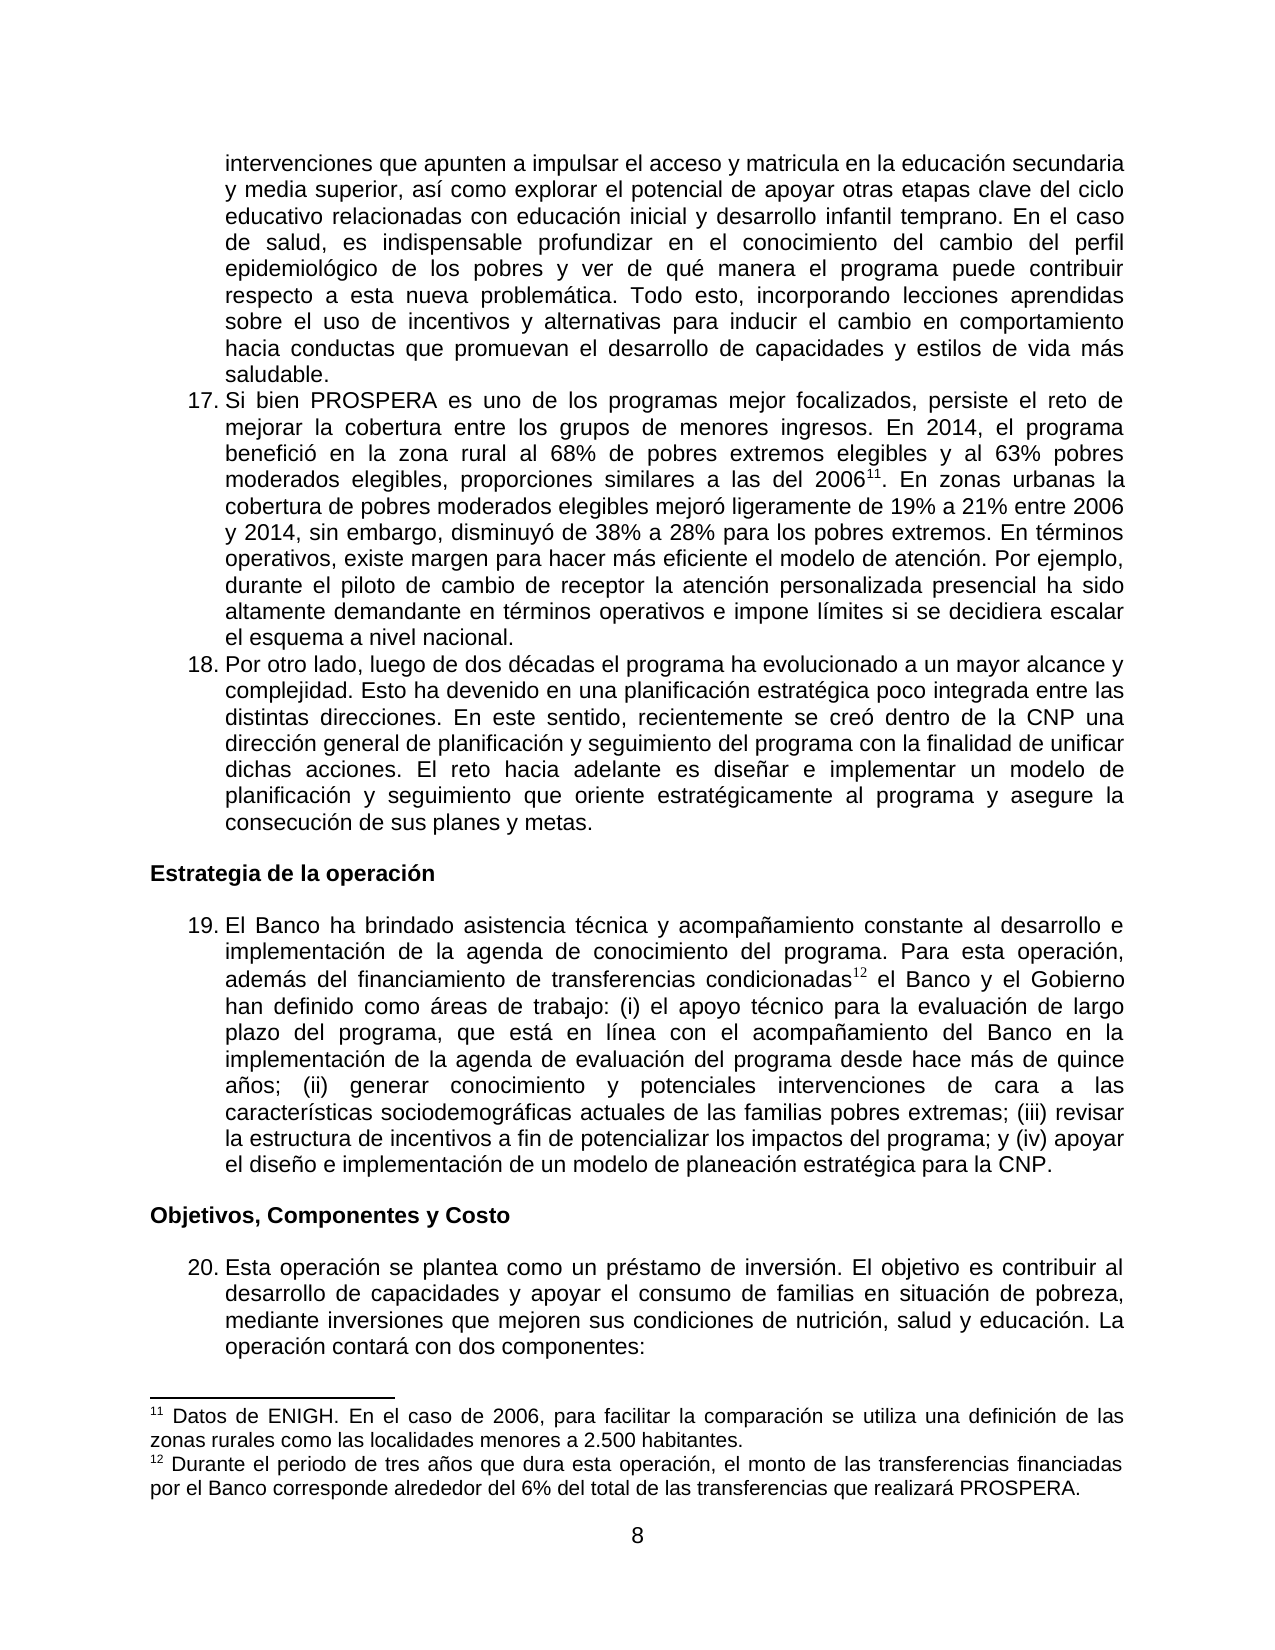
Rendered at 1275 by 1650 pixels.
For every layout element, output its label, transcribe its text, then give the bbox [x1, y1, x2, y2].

list Esta operación se plantea como un préstamo de inversión. El objetivo es contribuir al desarrollo de capacidades y apoyar el consumo de familias en situación de pobreza, mediante inversiones que mejoren sus condiciones de nutrición, salud y educación. La operación contará con dos componentes: [187, 1254, 1125, 1359]
subtitle Estrategia de la operación [150, 860, 1125, 887]
list El Banco ha brindado asistencia técnica y acompañamiento constante al desarrollo e implementación de la agenda de conocimiento del programa. Para esta operación, además del financiamiento de transferencias condicionadas el Banco y el Gobierno han definido como áreas de trabajo: (i) el apoyo técnico para la evaluación de largo plazo del programa, que está en línea con el acompañamiento del Banco en la implementación de la agenda de evaluación del programa desde hace más de quince años; (ii) generar conocimiento y potenciales intervenciones de cara a las características sociodemográficas actuales de las familias pobres extremas; (iii) revisar la estructura de incentivos a fin de potencializar los impactos del programa; y (iv) apoyar el diseño e implementación de un modelo de planeación estratégica para la CNP. [187, 912, 1125, 1177]
subtitle Objetivos, Componentes y Costo [150, 1202, 1125, 1229]
list Ante este nuevo contexto, el programa tiene el desafío de cerrar las brechas de conocimiento que le permitan adecuar su esquema de incentivos y así poder maximizar los impactos positivos ya alcanzados. En ese sentido, una prioridad es identificar intervenciones que apunten a impulsar el acceso y matricula en la educación secundaria y media superior, así como explorar el potencial de apoyar otras etapas clave del ciclo educativo relacionadas con educación inicial y desarrollo infantil temprano. En el caso de salud, es indispensable profundizar en el conocimiento del cambio del perfil epidemiológico de los pobres y ver de qué manera el programa puede contribuir respecto a esta nueva problemática. Todo esto, incorporando lecciones aprendidas sobre el uso de incentivos y alternativas para inducir el cambio en comportamiento hacia conductas que promuevan el desarrollo de capacidades y estilos de vida más saludable. [187, 150, 1125, 387]
list Por otro lado, luego de dos décadas el programa ha evolucionado a un mayor alcance y complejidad. Esto ha devenido en una planificación estratégica poco integrada entre las distintas direcciones. En este sentido, recientemente se creó dentro de la CNP una dirección general de planificación y seguimiento del programa con la finalidad de unificar dichas acciones. El reto hacia adelante es diseñar e implementar un modelo de planificación y seguimiento que oriente estratégicamente al programa y asegure la consecución de sus planes y metas. [187, 651, 1125, 835]
list Si bien PROSPERA es uno de los programas mejor focalizados, persiste el reto de mejorar la cobertura entre los grupos de menores ingresos. En 2014, el programa benefició en la zona rural al 68% de pobres extremos elegibles y al 63% pobres moderados elegibles, proporciones similares a las del 2006. En zonas urbanas la cobertura de pobres moderados elegibles mejoró ligeramente de 19% a 21% entre 2006 y 2014, sin embargo, disminuyó de 38% a 28% para los pobres extremos. En términos operativos, existe margen para hacer más eficiente el modelo de atención. Por ejemplo, durante el piloto de cambio de receptor la atención personalizada presencial ha sido altamente demandante en términos operativos e impone límites si se decidiera escalar el esquema a nivel nacional. [187, 387, 1125, 651]
